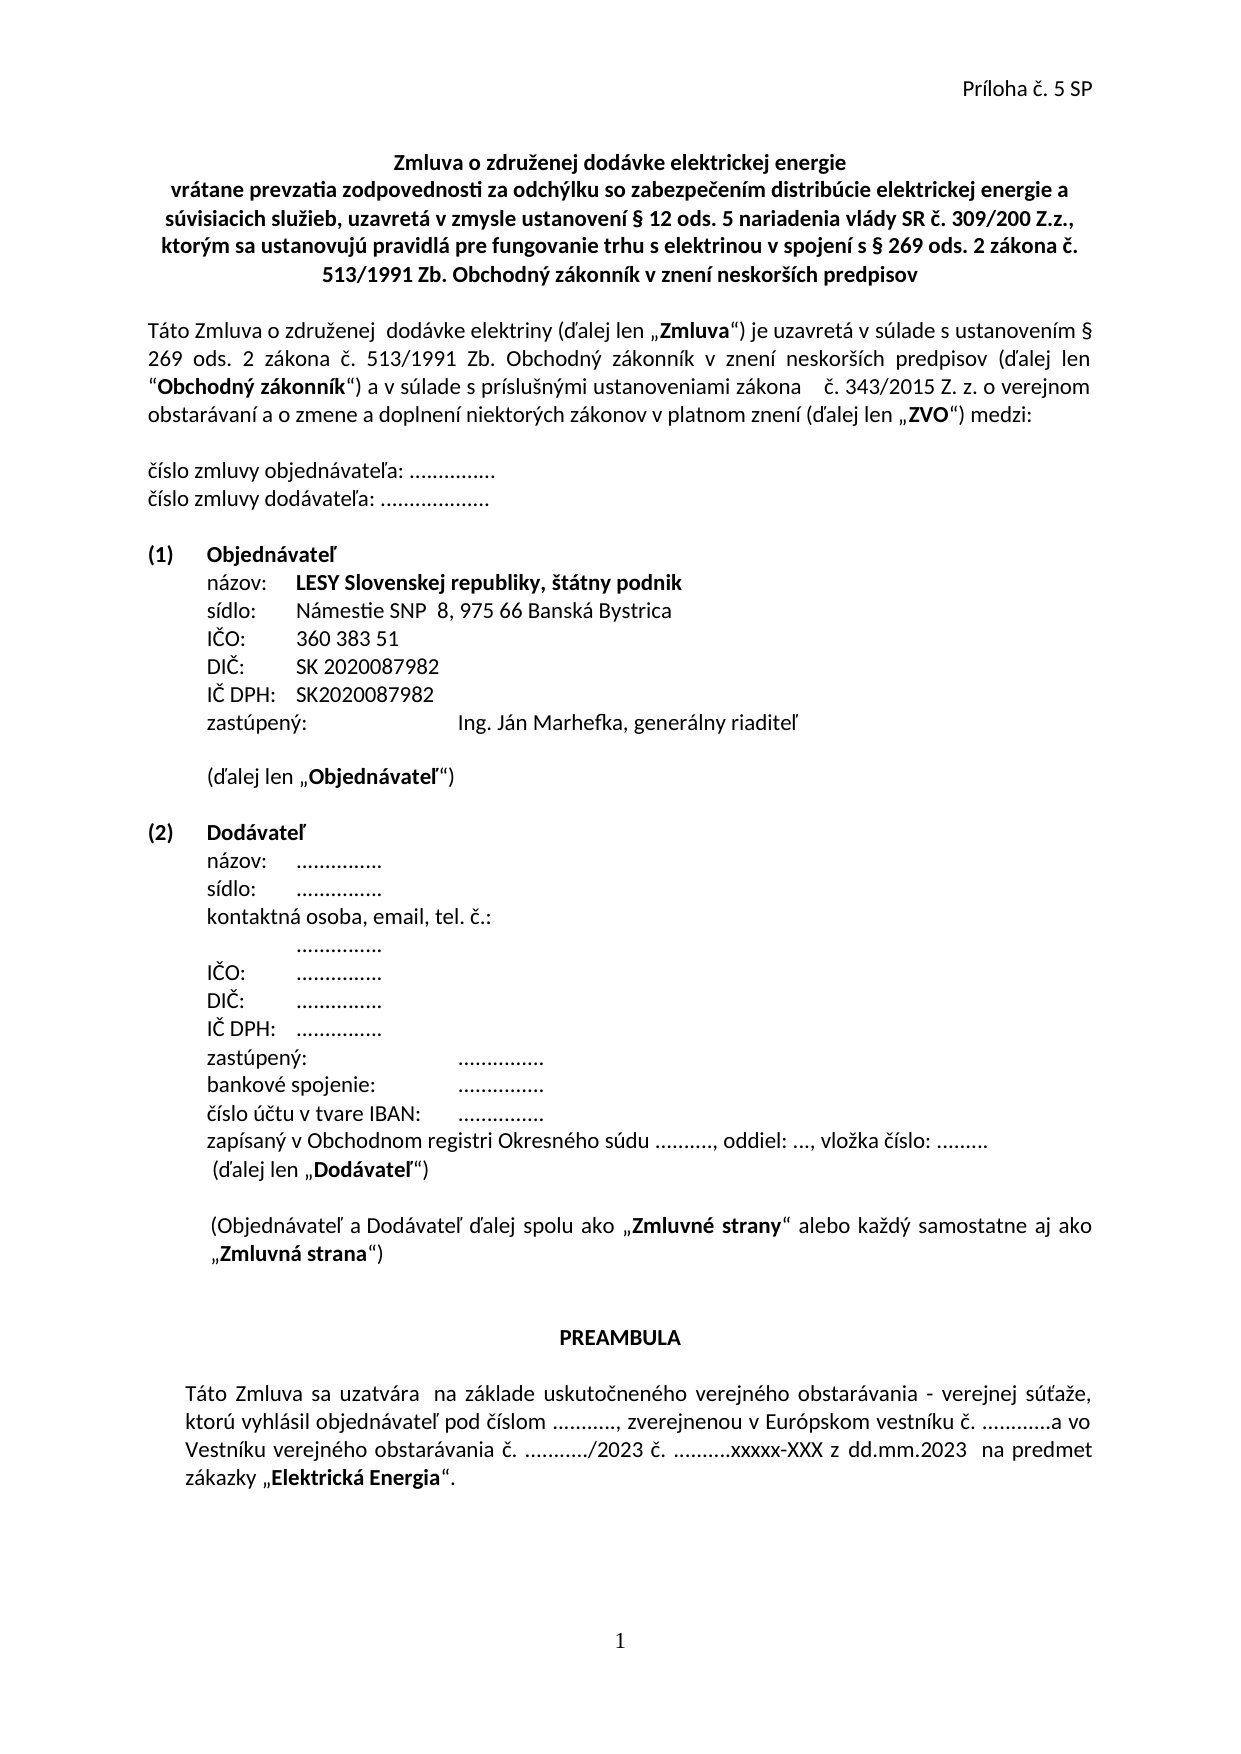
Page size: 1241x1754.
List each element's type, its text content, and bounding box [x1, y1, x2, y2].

text kontaktná osoba, email, tel. č.: [207, 902, 1093, 931]
text zastúpený: Ing. Ján Marhefka, generálny riaditeľ [148, 708, 1093, 736]
text názov: ............... [207, 846, 1093, 874]
text IČ DPH: SK2020087982 [148, 680, 1093, 708]
list Objednávateľ [148, 540, 1093, 568]
text zastúpený: ............... [207, 1043, 1093, 1071]
text DIČ: ............... [207, 987, 1093, 1014]
text ............... [207, 931, 1093, 958]
text (ďalej len „Objednávateľ“) [148, 762, 1093, 790]
text IČO: ............... [207, 958, 1093, 987]
text vrátane prevzatia zodpovednosti za odchýlku so zabezpečením distribúcie elektrickej energie a súvisiacich služieb, uzavretá v zmysle ustanovení § 12 ods. 5 nariadenia vlády SR č. 309/200 Z.z., ktorým sa ustanovujú pravidlá pre fungovanie trhu s elektrinou v spojení s § 269 ods. 2 zákona č. 513/1991 Zb. Obchodný zákonník v znení neskorších predpisov [148, 176, 1093, 288]
text sídlo: ............... [207, 874, 1093, 902]
text číslo zmluvy dodávateľa: ................... [148, 484, 1093, 512]
text IČ DPH: ............... [207, 1014, 1093, 1043]
text zapísaný v Obchodnom registri Okresného súdu .........., oddiel: ..., vložka číslo: ......... [207, 1127, 1093, 1155]
list Táto Zmluva sa uzatvára na základe uskutočneného verejného obstarávania - verejnej súťaže, ktorú vyhlásil objednávateľ pod číslom ..........., zverejnenou v Európskom vestníku č. ............a vo Vestníku verejného obstarávania č. .........../2023 č. ..........xxxxx-XXX z dd.mm.2023 na predmet zákazky „Elektrická Energia“. [185, 1379, 1093, 1491]
text (ďalej len „Dodávateľ“) [207, 1155, 1093, 1183]
text číslo zmluvy objednávateľa: ............... [148, 456, 1093, 484]
text sídlo: Námestie SNP 8, 975 66 Banská Bystrica [148, 596, 1093, 624]
text IČO: 360 383 51 [148, 624, 1093, 652]
text bankové spojenie: ............... [207, 1071, 1093, 1099]
text PREAMBULA [148, 1323, 1093, 1351]
list Dodávateľ [148, 818, 1093, 846]
text Zmluva o združenej dodávke elektrickej energie [148, 148, 1093, 176]
text DIČ: SK 2020087982 [148, 652, 1093, 680]
text (Objednávateľ a Dodávateľ ďalej spolu ako „Zmluvné strany“ alebo každý samostatne aj ako „Zmluvná strana“) [210, 1211, 1093, 1267]
text Táto Zmluva o združenej dodávke elektriny (ďalej len „Zmluva“) je uzavretá v súlade s ustanovením § 269 ods. 2 zákona č. 513/1991 Zb. Obchodný zákonník v znení neskorších predpisov (ďalej len “Obchodný zákonník“) a v súlade s príslušnými ustanoveniami zákona č. 343/2015 Z. z. o verejnom obstarávaní a o zmene a doplnení niektorých zákonov v platnom znení (ďalej len „ZVO“) medzi: [148, 316, 1093, 428]
text názov: LESY Slovenskej republiky, štátny podnik [148, 568, 1093, 596]
text číslo účtu v tvare IBAN: ............... [207, 1099, 1093, 1127]
